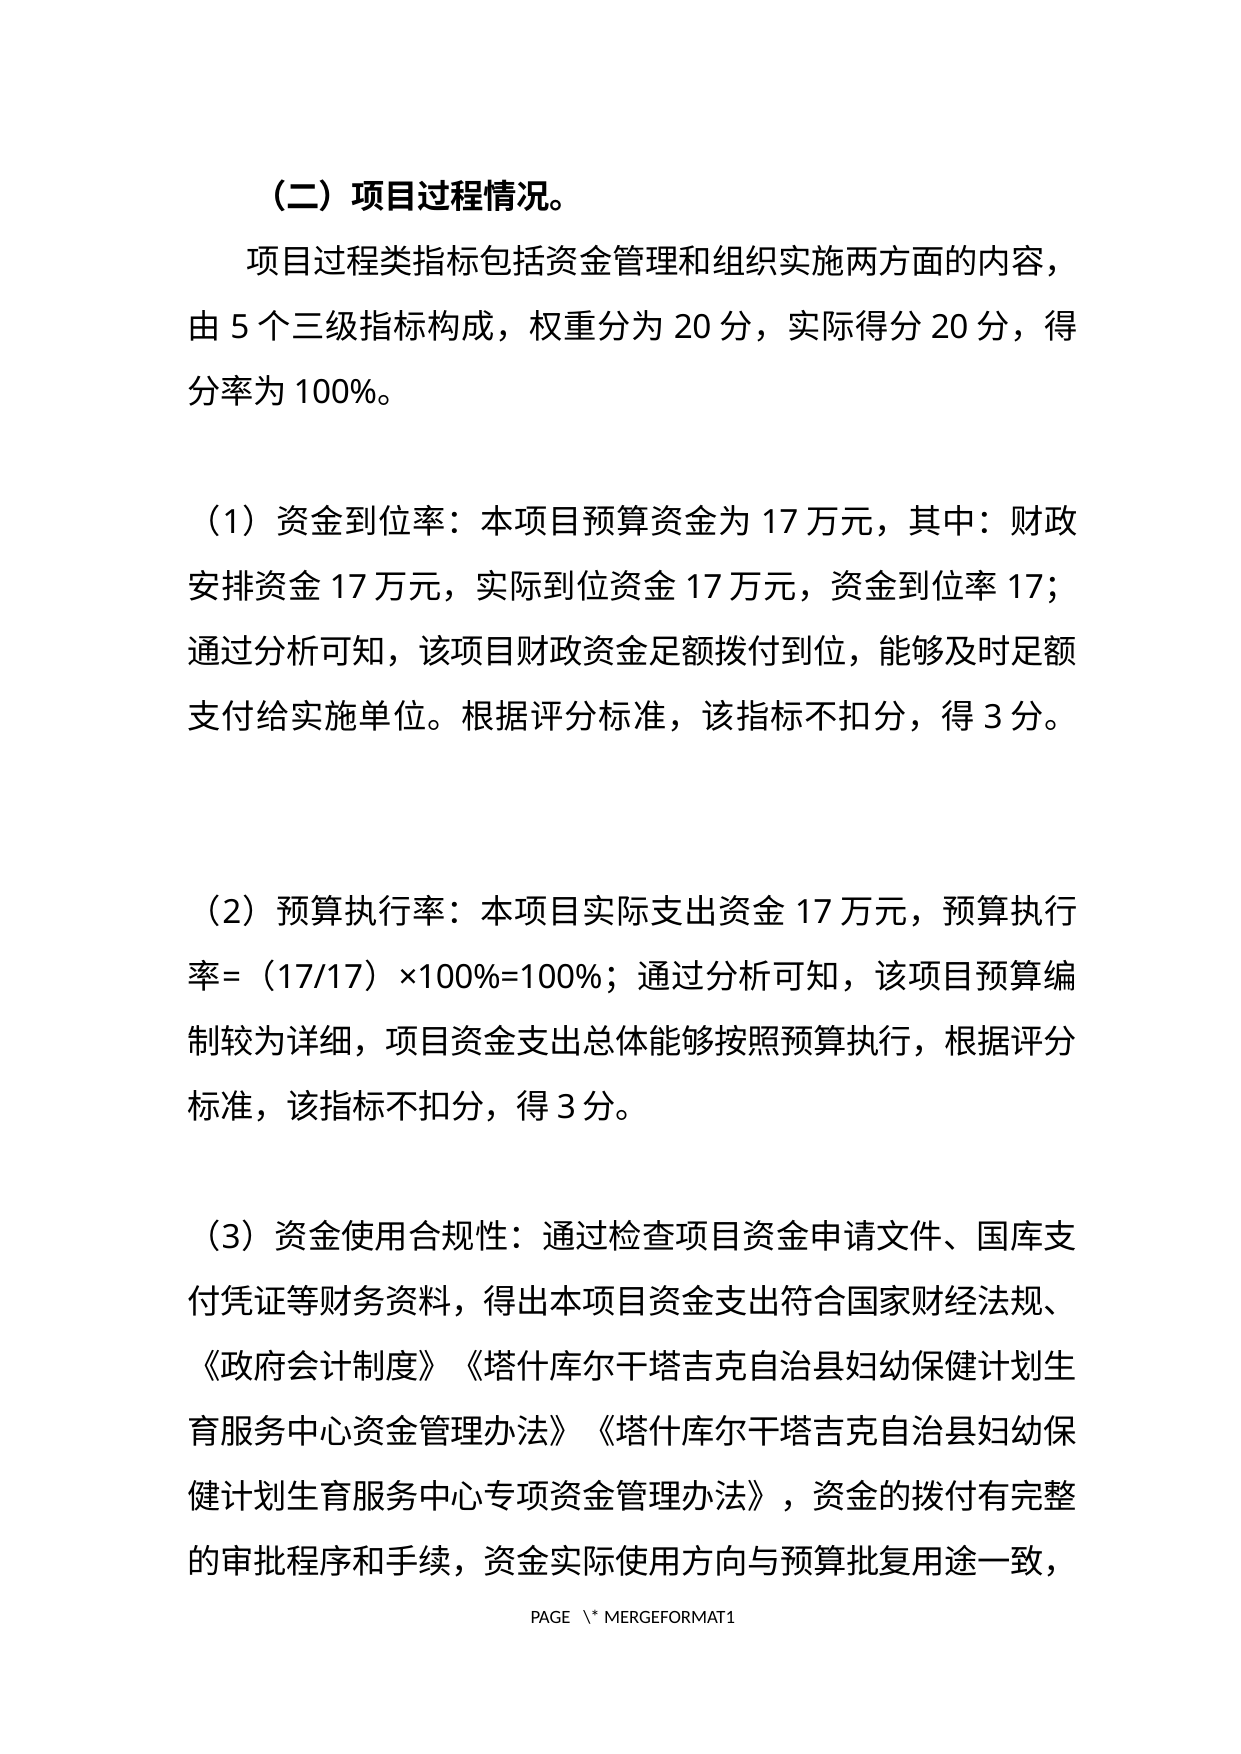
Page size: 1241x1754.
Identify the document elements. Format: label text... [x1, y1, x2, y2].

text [187, 227, 1078, 1592]
text （二）项目过程情况。 [187, 162, 1078, 227]
